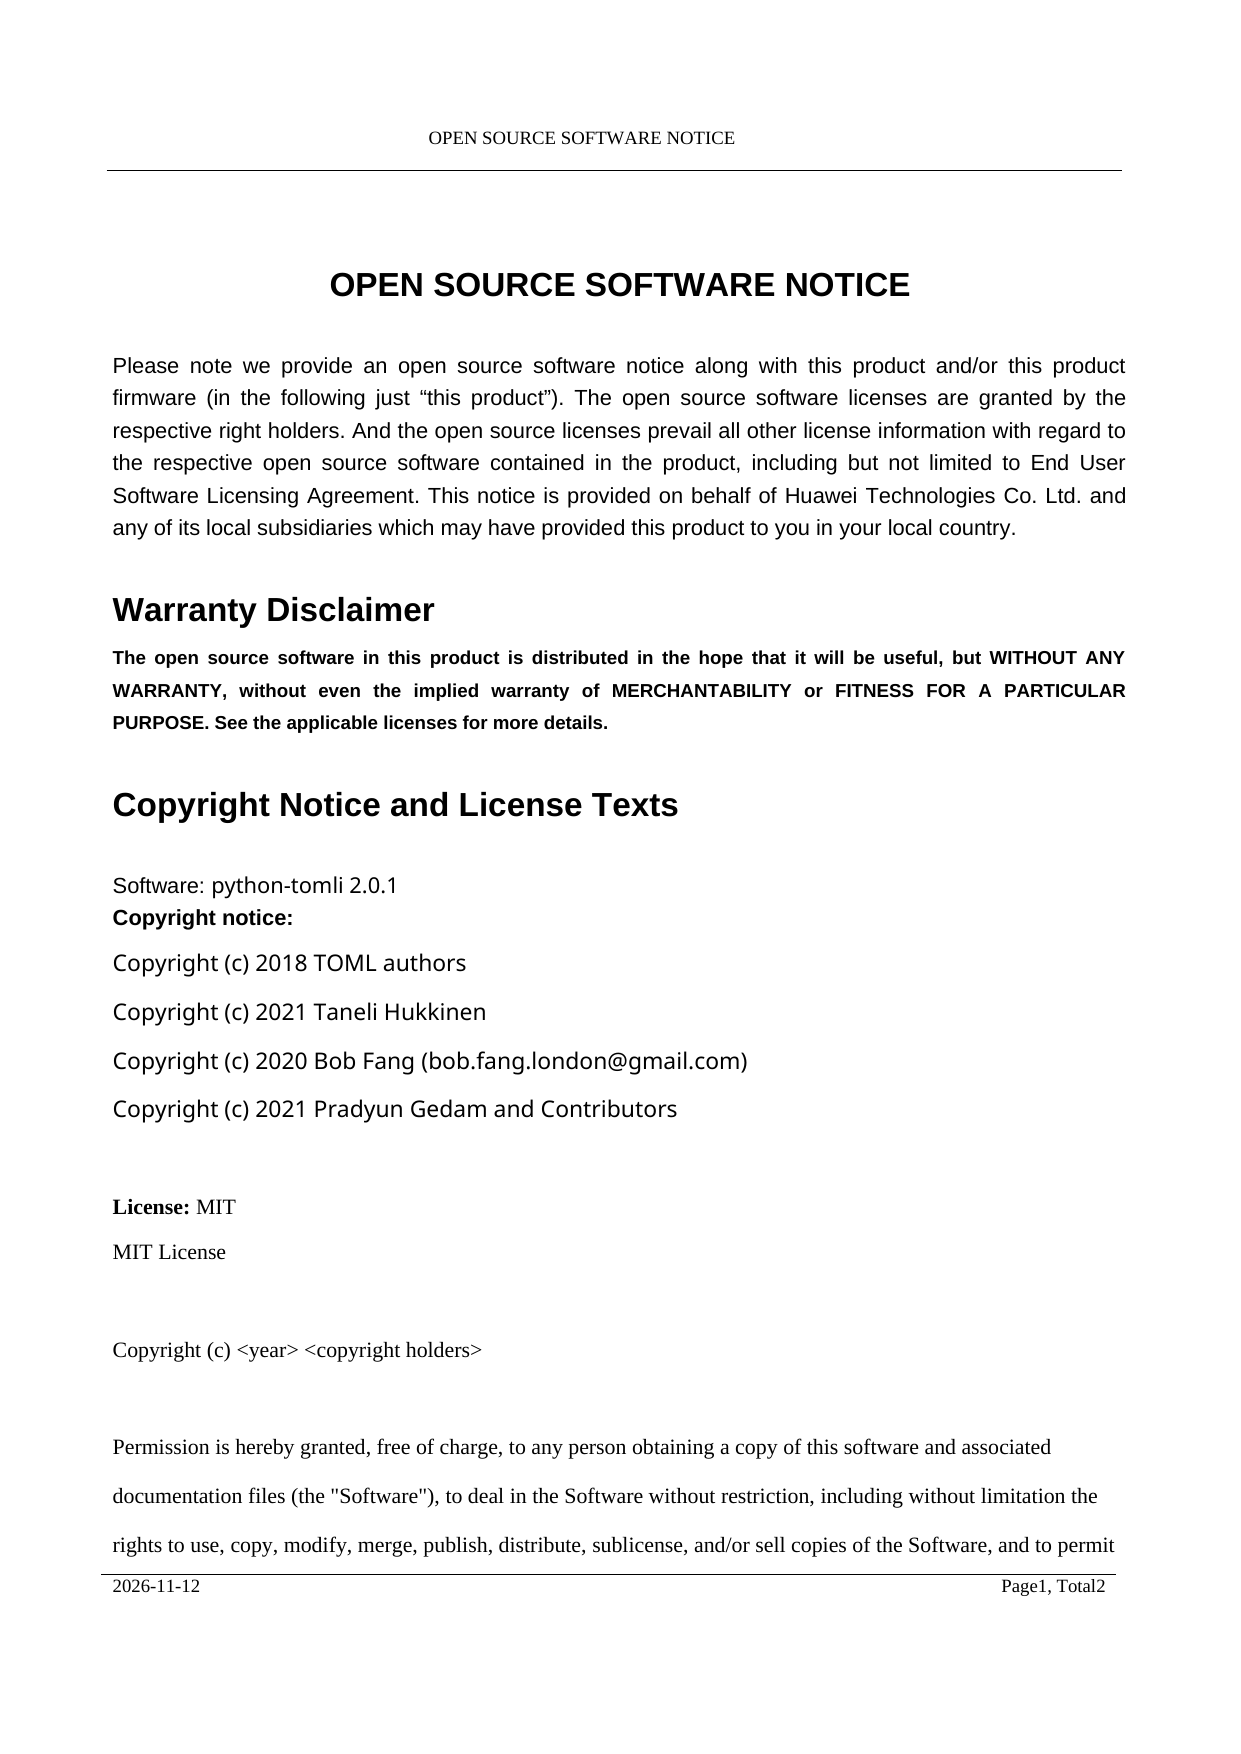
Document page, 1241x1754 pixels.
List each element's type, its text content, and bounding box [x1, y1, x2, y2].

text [112, 1235, 1128, 1560]
text Please note we provide an open source software notice along with this product and/or this product firmware (in the following just “this product”). The open source software licenses are granted by the respective right holders. And the open source licenses prevail all other license information with regard to the respective open source software contained in the product, including but not limited to End User Software Licensing Agreement. This notice is provided on behalf of Huawei Technologies Co. Ltd. and any of its local subsidiaries which may have provided this product to you in your local country. [112, 349, 1128, 544]
text Warranty Disclaimer [112, 576, 1128, 641]
text Copyright notice: [112, 901, 1128, 934]
text License: MIT [112, 1190, 1128, 1223]
text The open source software in this product is distributed in the hope that it will be useful, but WITHOUT ANY WARRANTY, without even the implied warranty of MERCHANTABILITY or FITNESS FOR A PARTICULAR PURPOSE. See the applicable licenses for more details. [112, 641, 1128, 739]
text Software: python-tomli 2.0.1 [112, 869, 1128, 901]
text OPEN SOURCE SOFTWARE NOTICE [112, 251, 1128, 316]
text Copyright (c) 2018 TOML authors Copyright (c) 2021 Taneli Hukkinen Copyright (c) 2020 Bob Fang (bob.fang.london@gmail.com) Copyright (c) 2021 Pradyun Gedam and Contributors [112, 947, 1128, 1174]
text Copyright Notice and License Texts [112, 771, 1128, 836]
